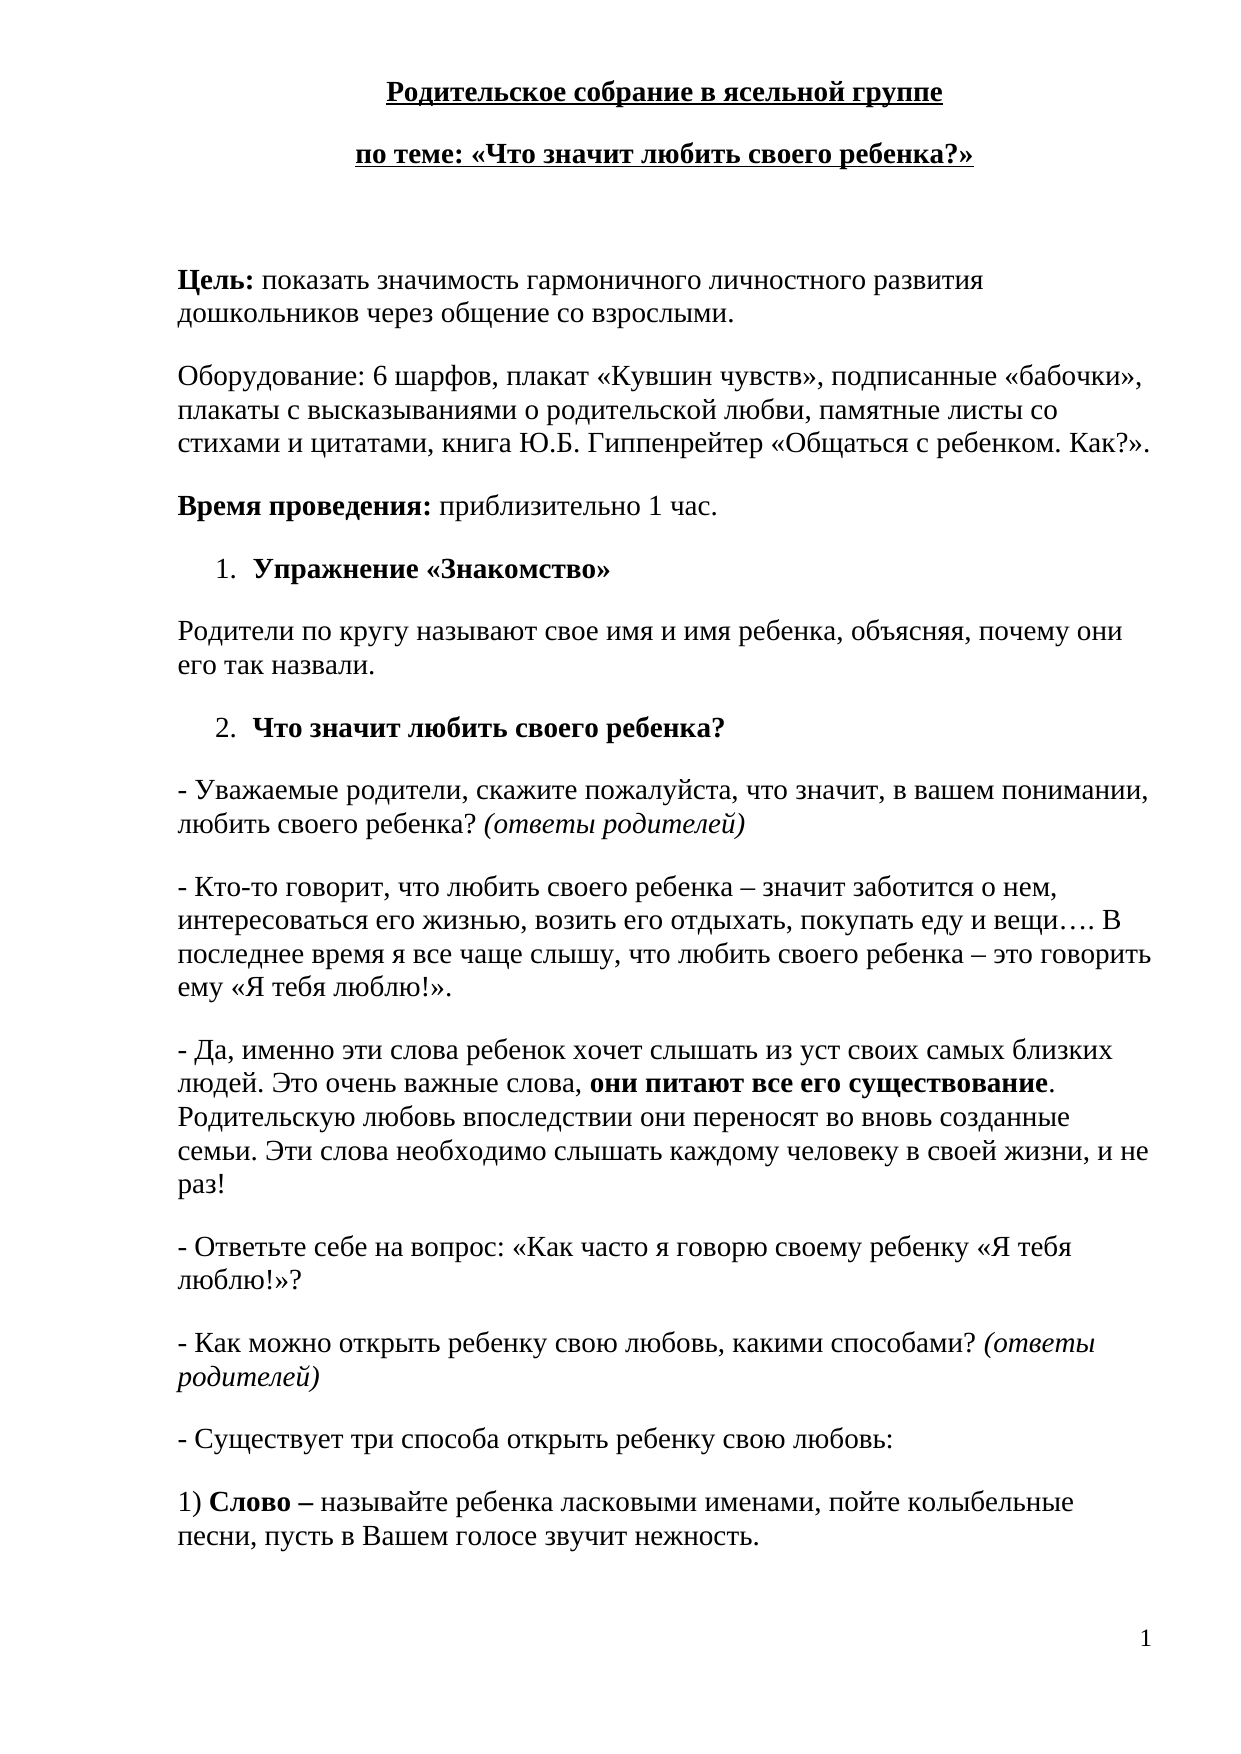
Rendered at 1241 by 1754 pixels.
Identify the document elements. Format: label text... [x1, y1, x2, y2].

text по теме: «Что значит любить своего ребенка?» [177, 137, 1152, 170]
text - Уважаемые родители, скажите пожалуйста, что значит, в вашем понимании, любить своего ребенка? (ответы родителей) [177, 772, 1152, 839]
text Родители по кругу называют свое имя и имя ребенка, объясняя, почему они его так назвали. [177, 613, 1152, 681]
text - Кто-то говорит, что любить своего ребенка – значит заботится о нем, интересоваться его жизнью, возить его отдыхать, покупать еду и вещи…. В последнее время я все чаще слышу, что любить своего ребенка – это говорить ему «Я тебя люблю!». [177, 869, 1152, 1003]
text - Ответьте себе на вопрос: «Как часто я говорю своему ребенку «Я тебя люблю!»? [177, 1229, 1152, 1296]
text Время проведения: приблизительно 1 час. [177, 488, 1152, 522]
text Оборудование: 6 шарфов, плакат «Кувшин чувств», подписанные «бабочки», плакаты с высказываниями о родительской любви, памятные листы со стихами и цитатами, книга Ю.Б. Гиппенрейтер «Общаться с ребенком. Как?». [177, 358, 1152, 459]
text - Да, именно эти слова ребенок хочет слышать из уст своих самых близких людей. Это очень важные слова, они питают все его существование. Родительскую любовь впоследствии они переносят во вновь созданные семьи. Эти слова необходимо слышать каждому человеку в своей жизни, и не раз! [177, 1032, 1152, 1200]
list Упражнение «Знакомство» [215, 551, 1152, 584]
text 1) Слово – называйте ребенка ласковыми именами, пойте колыбельные песни, пусть в Вашем голосе звучит нежность. [177, 1484, 1152, 1551]
text Цель: показать значимость гармоничного личностного развития дошкольников через общение со взрослыми. [177, 262, 1152, 329]
text - Как можно открыть ребенку свою любовь, какими способами? (ответы родителей) [177, 1325, 1152, 1392]
text Родительское собрание в ясельной группе [177, 74, 1152, 107]
list Что значит любить своего ребенка? [215, 710, 1152, 743]
text - Существует три способа открыть ребенку свою любовь: [177, 1421, 1152, 1455]
